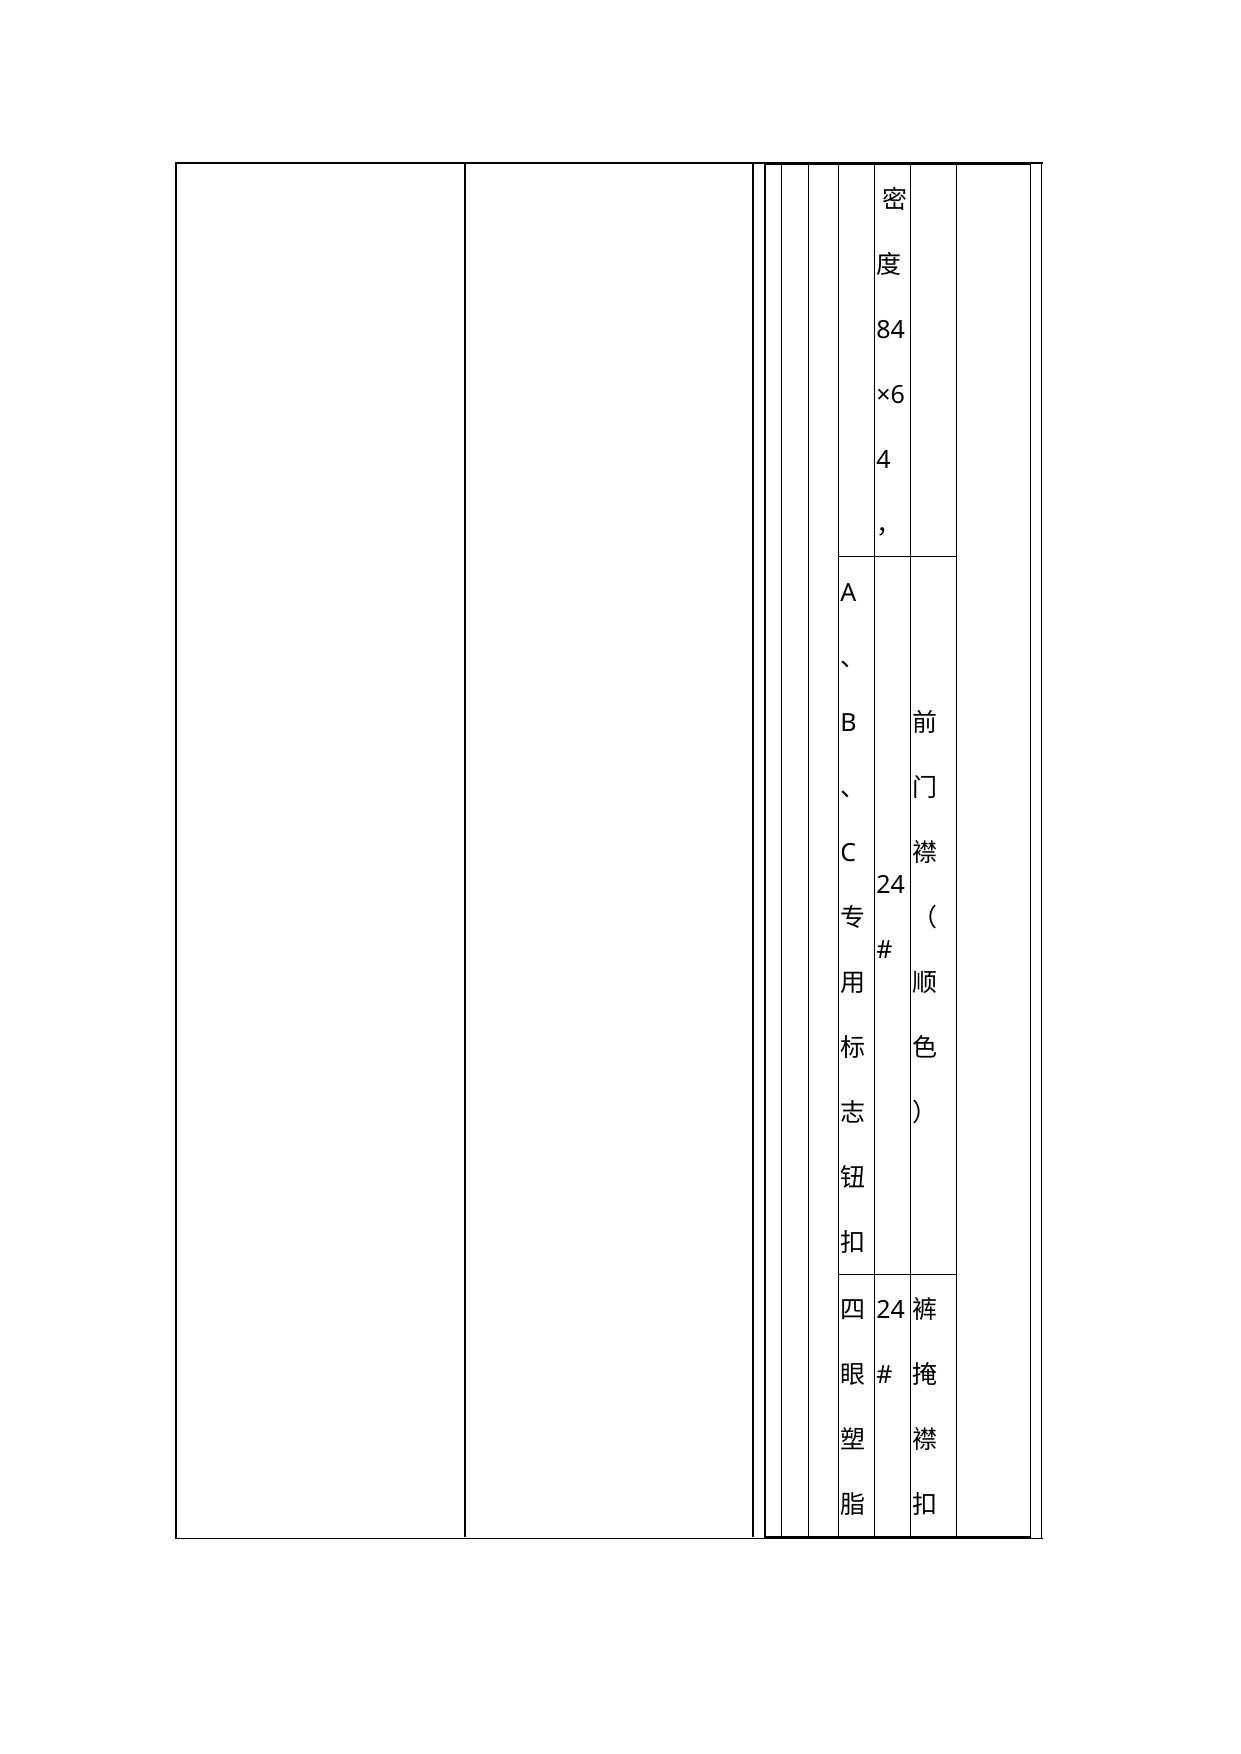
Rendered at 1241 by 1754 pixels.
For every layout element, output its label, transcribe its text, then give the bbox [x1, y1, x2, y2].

table_cell [911, 165, 956, 556]
table_cell [839, 557, 874, 1274]
table_cell [766, 165, 781, 1536]
table_cell [466, 164, 752, 1537]
table_cell [782, 165, 808, 1536]
table_cell [875, 1275, 910, 1536]
table_cell [839, 1275, 874, 1536]
table_cell [1031, 164, 1041, 1537]
table_cell [809, 165, 838, 1536]
table_cell 1 [177, 164, 464, 1537]
table_cell [875, 165, 910, 556]
table_cell [875, 557, 910, 1274]
table_cell [839, 165, 874, 556]
table_cell [911, 1275, 956, 1536]
table_cell [911, 557, 956, 1274]
table_cell [957, 165, 1030, 1536]
table_cell [754, 164, 764, 1537]
